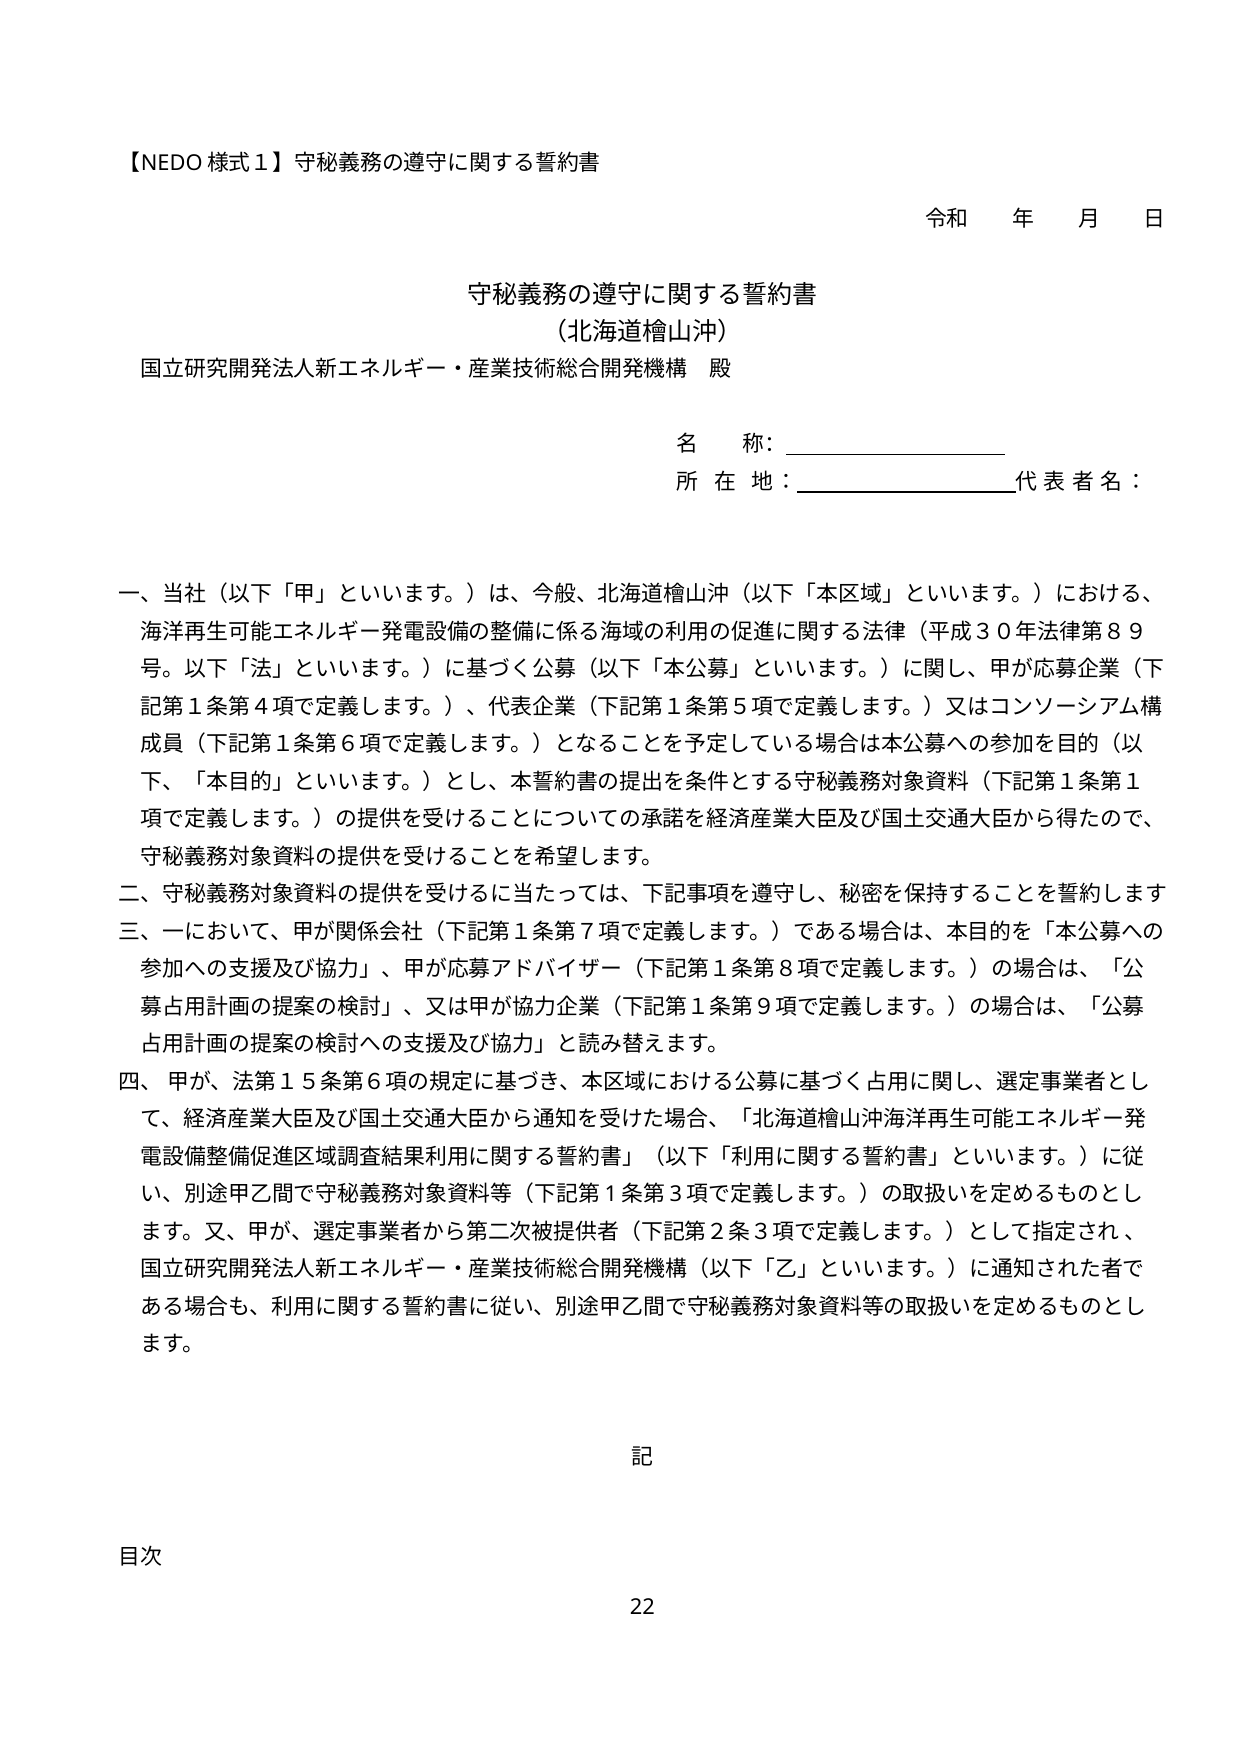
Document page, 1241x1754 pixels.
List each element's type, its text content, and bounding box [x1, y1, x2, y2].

text 四、 甲が、法第１５条第６項の規定に基づき、本区域における公募に基づく占用に関し、選定事業者として、経済産業大臣及び国土交通大臣から通知を受けた場合、「北海道檜山沖海洋再生可能エネルギー発電設備整備促進区域調査結果利用に関する誓約書」（以下「利用に関する誓約書」といいます。）に従い、別途甲乙間で守秘義務対象資料等（下記第1条第3項で定義します。）の取扱いを定めるものとします。又、甲が、選定事業者から第二次被提供者（下記第２条３項で定義します。）として指定され 、国立研究開発法人新エネルギー・産業技術総合開発機構（以下「乙」といいます。）に通知された者である場合も、利用に関する誓約書に従い、別途甲乙間で守秘義務対象資料等の取扱いを定めるものとします。 [119, 1061, 1165, 1361]
text 名称： [677, 423, 1165, 461]
text 守秘義務の遵守に関する誓約書 [119, 273, 1165, 311]
text 二、守秘義務対象資料の提供を受けるに当たっては、下記事項を遵守し、秘密を保持することを誓約します。 [119, 873, 1165, 911]
subtitle 記 [119, 1436, 1165, 1473]
text 国立研究開発法人新エネルギー・産業技術総合開発機構 殿 [119, 348, 1165, 386]
text 三、一において、甲が関係会社（下記第１条第７項で定義します。）である場合は、本目的を「本公募への参加への支援及び協力」、甲が応募アドバイザー（下記第１条第８項で定義します。）の場合は、「公募占用計画の提案の検討」、又は甲が協力企業（下記第１条第９項で定義します。）の場合は、「公募占用計画の提案の検討への支援及び協力」と読み替えます。 [119, 911, 1165, 1061]
text 【NEDO様式１】守秘義務の遵守に関する誓約書 [119, 142, 1165, 180]
text 令和 年 月 日 [119, 198, 1165, 236]
text 所在地： 代表者名： [677, 461, 1165, 498]
text （北海道檜山沖） [119, 311, 1165, 348]
text 一、当社（以下「甲」といいます。）は、今般、北海道檜山沖（以下「本区域」といいます。）における、海洋再生可能エネルギー発電設備の整備に係る海域の利用の促進に関する法律（平成３０年法律第８９号。以下「法」といいます。）に基づく公募（以下「本公募」といいます。）に関し、甲が応募企業（下記第１条第４項で定義します。）、代表企業（下記第１条第５項で定義します。）又はコンソーシアム構成員（下記第１条第６項で定義します。）となることを予定している場合は本公募への参加を目的（以下、「本目的」といいます。）とし、本誓約書の提出を条件とする守秘義務対象資料（下記第１条第１項で定義します。）の提供を受けることについての承諾を経済産業大臣及び国土交通大臣から得たので、守秘義務対象資料の提供を受けることを希望します。 [119, 573, 1165, 873]
